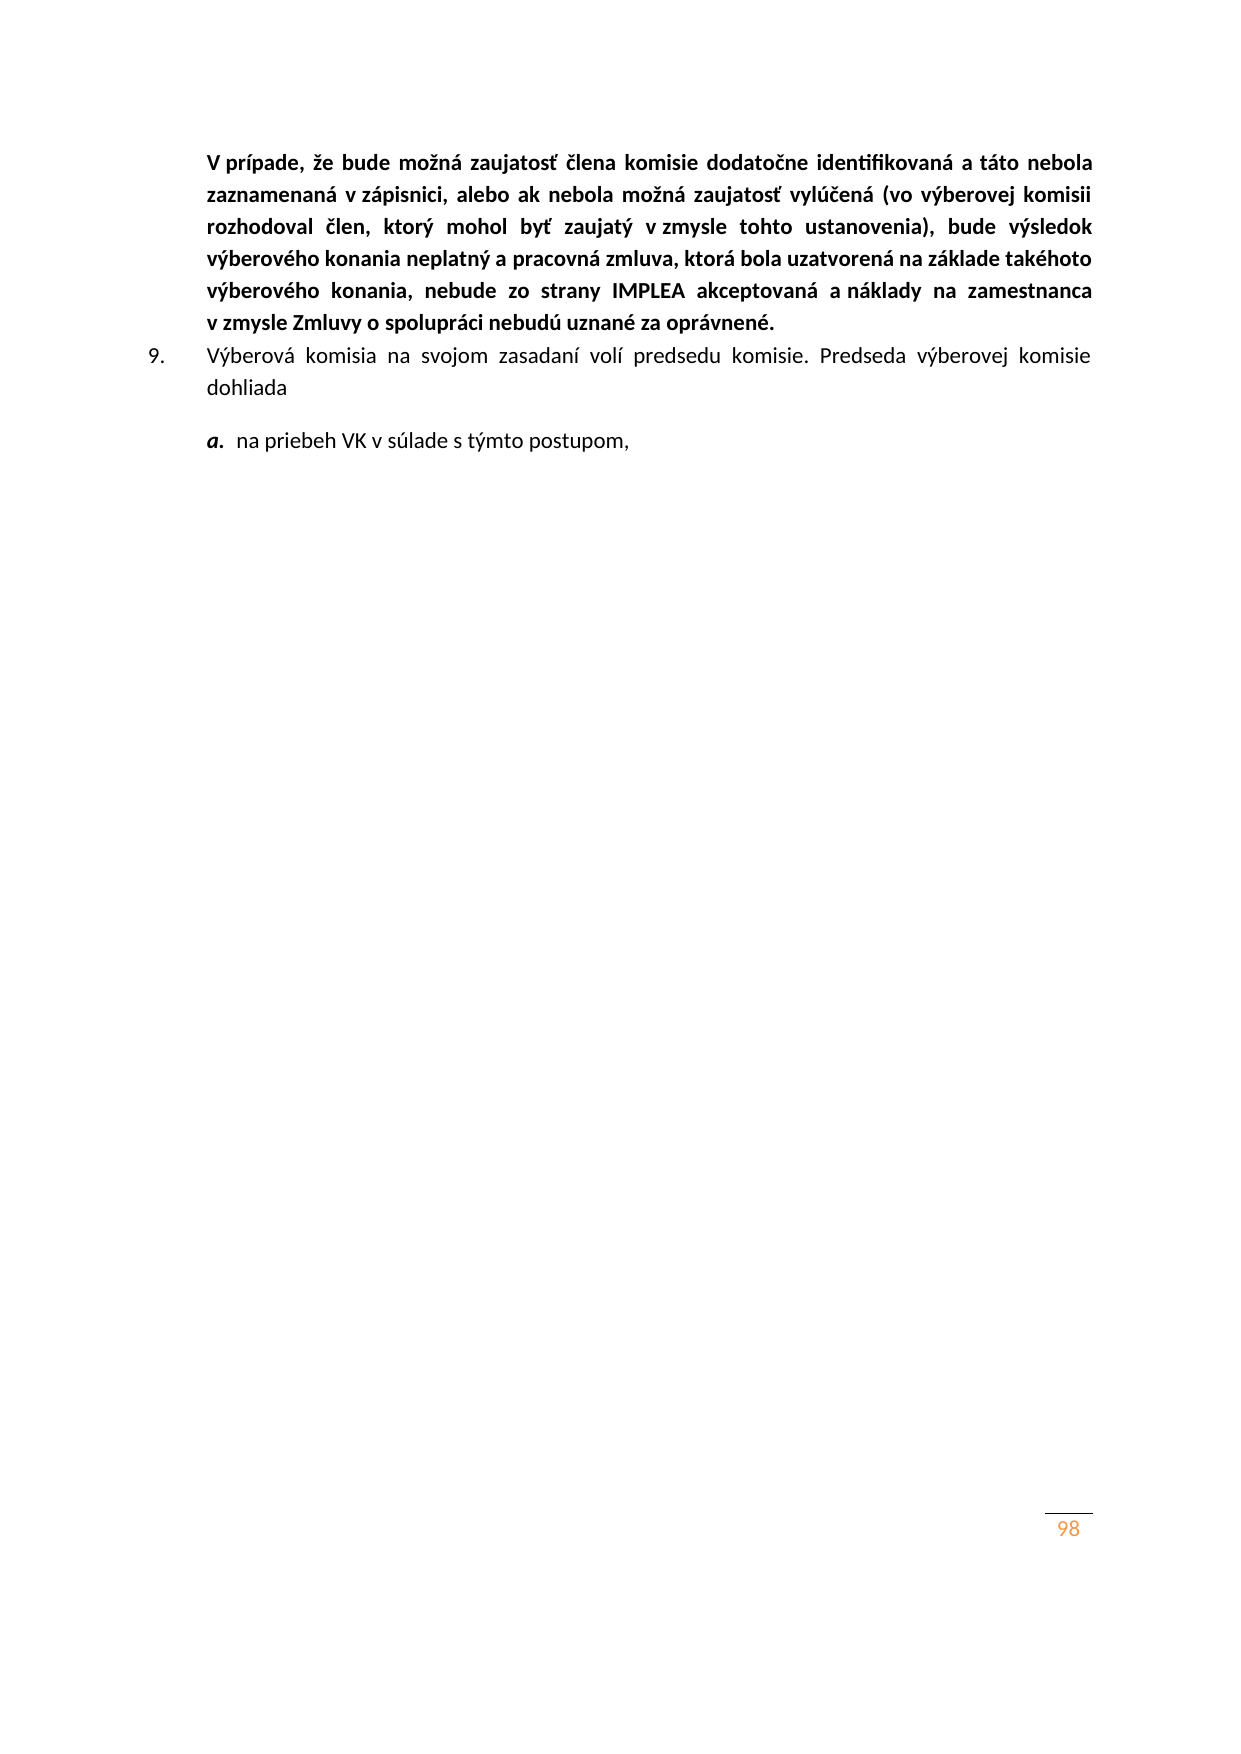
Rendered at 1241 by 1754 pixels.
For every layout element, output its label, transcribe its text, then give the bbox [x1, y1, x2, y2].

text V prípade, že bude možná zaujatosť člena komisie dodatočne identifikovaná a táto nebola zaznamenaná v zápisnici, alebo ak nebola možná zaujatosť vylúčená (vo výberovej komisii rozhodoval člen, ktorý mohol byť zaujatý v zmysle tohto ustanovenia), bude výsledok výberového konania neplatný a pracovná zmluva, ktorá bola uzatvorená na základe takéhoto výberového konania, nebude zo strany IMPLEA akceptovaná a náklady na zamestnanca v zmysle Zmluvy o spolupráci nebudú uznané za oprávnené. [207, 148, 1093, 337]
list Výberová komisia na svojom zasadaní volí predsedu komisie. Predseda výberovej komisie dohliada [148, 341, 1093, 401]
list na priebeh VK v súlade s týmto postupom, [207, 426, 1093, 454]
